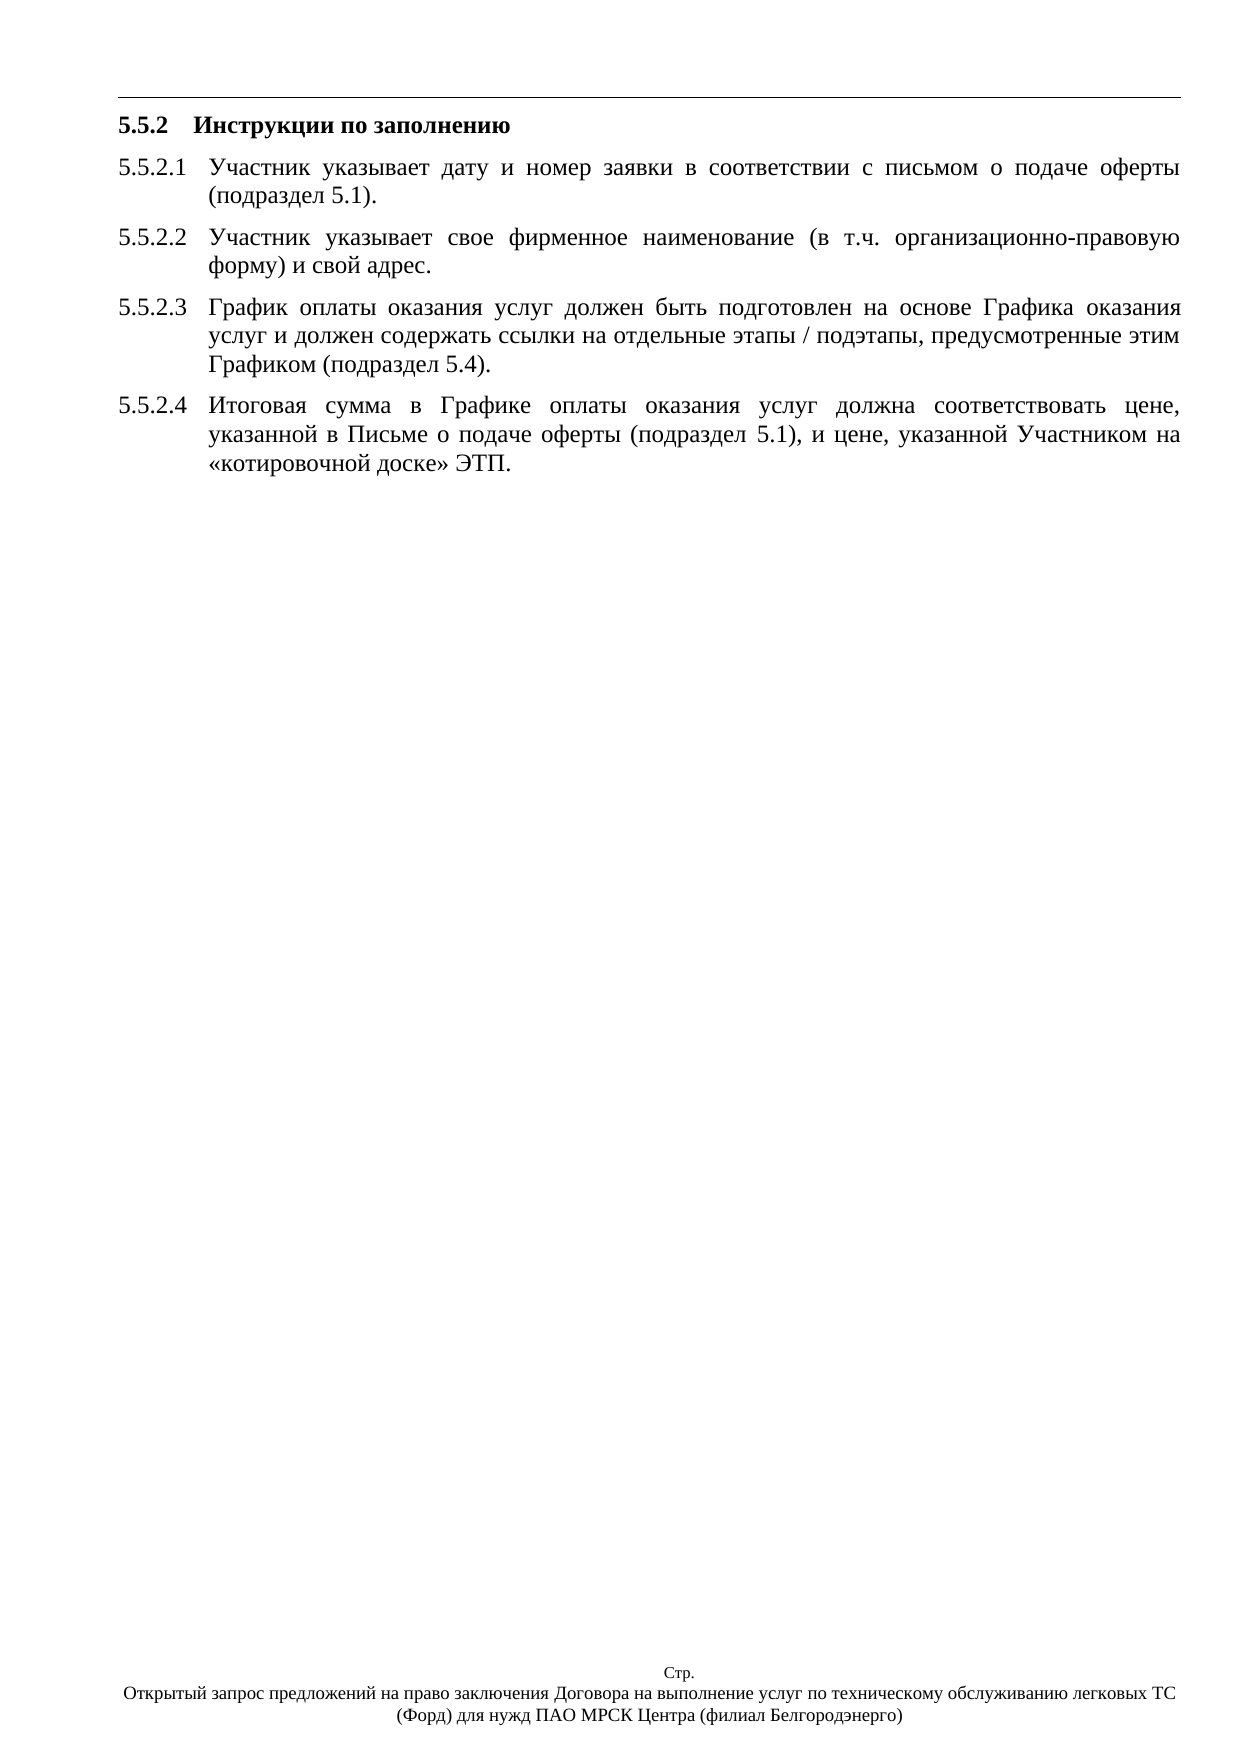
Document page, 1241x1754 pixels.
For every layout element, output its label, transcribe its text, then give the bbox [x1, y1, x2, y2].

list Участник указывает свое фирменное наименование (в т.ч. организационно-правовую форму) и свой адрес. [118, 222, 1181, 279]
subtitle Инструкции по заполнению [118, 111, 1181, 139]
list Участник указывает дату и номер заявки в соответствии с письмом о подаче оферты (подраздел 5.1). [118, 152, 1181, 209]
list Итоговая сумма в Графике оплаты оказания услуг должна соответствовать цене, указанной в Письме о подаче оферты (подраздел 5.1), и цене, указанной Участником на «котировочной доске» ЭТП. [118, 391, 1181, 477]
list График оплаты оказания услуг должен быть подготовлен на основе Графика оказания услуг и должен содержать ссылки на отдельные этапы / подэтапы, предусмотренные этим Графиком (подраздел 5.4). [118, 292, 1181, 378]
